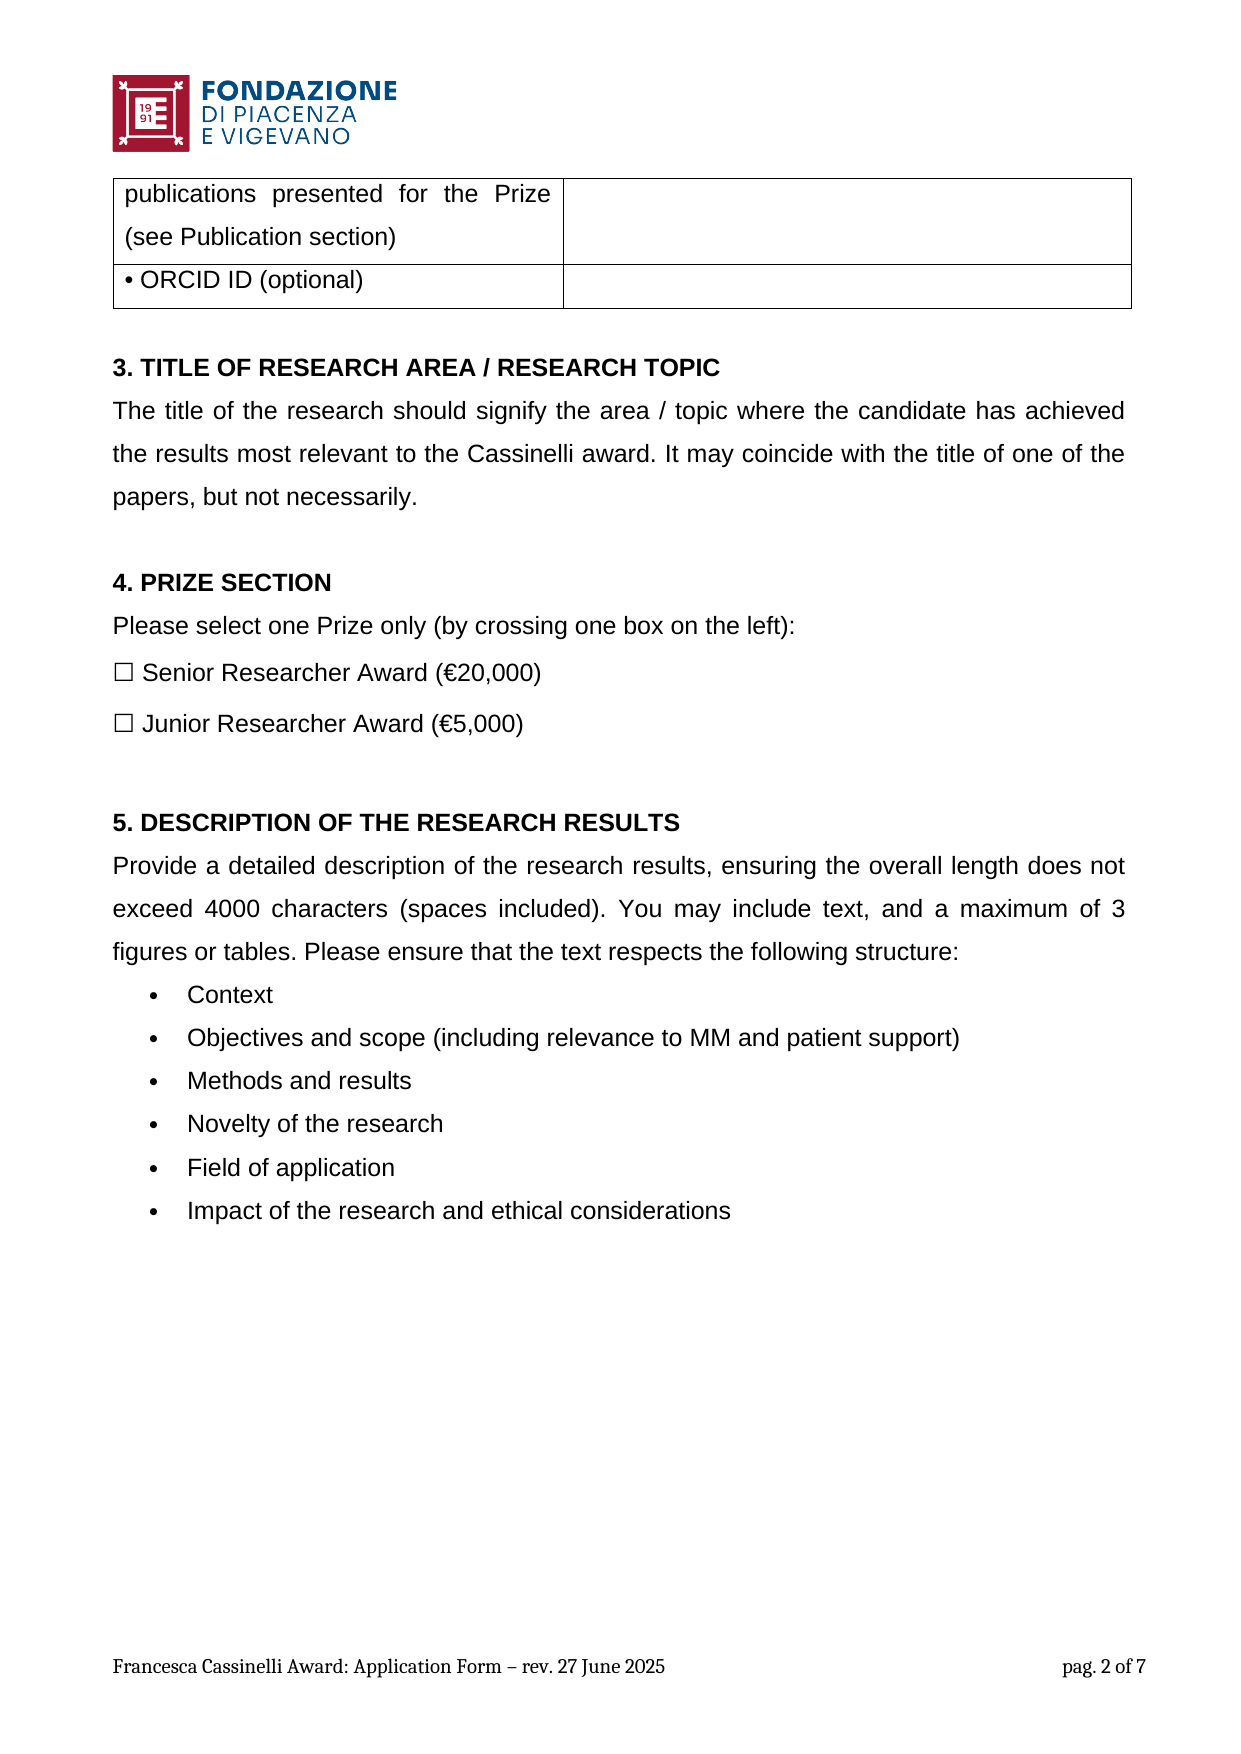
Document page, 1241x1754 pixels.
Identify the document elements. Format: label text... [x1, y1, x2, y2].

subtitle 4. PRIZE SECTION [112, 568, 1128, 597]
text ☐ Senior Researcher Award (€20,000) [112, 654, 1128, 688]
text ☐ Junior Researcher Award (€5,000) [112, 705, 1128, 739]
list Field of application [150, 1152, 1128, 1181]
table_cell • ORCID ID (optional) [114, 265, 563, 308]
text Provide a detailed description of the research results, ensuring the overall length does not exceed 4000 characters (spaces included). You may include text, and a maximum of 3 figures or tables. Please ensure that the text respects the following structure: [112, 851, 1128, 966]
list Context [150, 980, 1128, 1009]
subtitle 3. TITLE OF RESEARCH AREA / RESEARCH TOPIC [112, 352, 1128, 381]
text Please select one Prize only (by crossing one box on the left): [112, 611, 1128, 640]
picture [112, 75, 397, 152]
list Methods and results [150, 1066, 1128, 1095]
list Objectives and scope (including relevance to MM and patient support) [150, 1023, 1128, 1052]
table_cell [564, 265, 1131, 308]
list Novelty of the research [150, 1109, 1128, 1138]
table_cell [564, 179, 1131, 264]
subtitle 5. DESCRIPTION OF THE RESEARCH RESULTS [112, 807, 1128, 836]
table_cell Number of Citations of the 1 to 5 publications presented for the Prize (see Publication section) [114, 179, 563, 264]
list Impact of the research and ethical considerations [150, 1196, 1128, 1224]
text The title of the research should signify the area / topic where the candidate has achieved the results most relevant to the Cassinelli award. It may coincide with the title of one of the papers, but not necessarily. [112, 396, 1128, 511]
